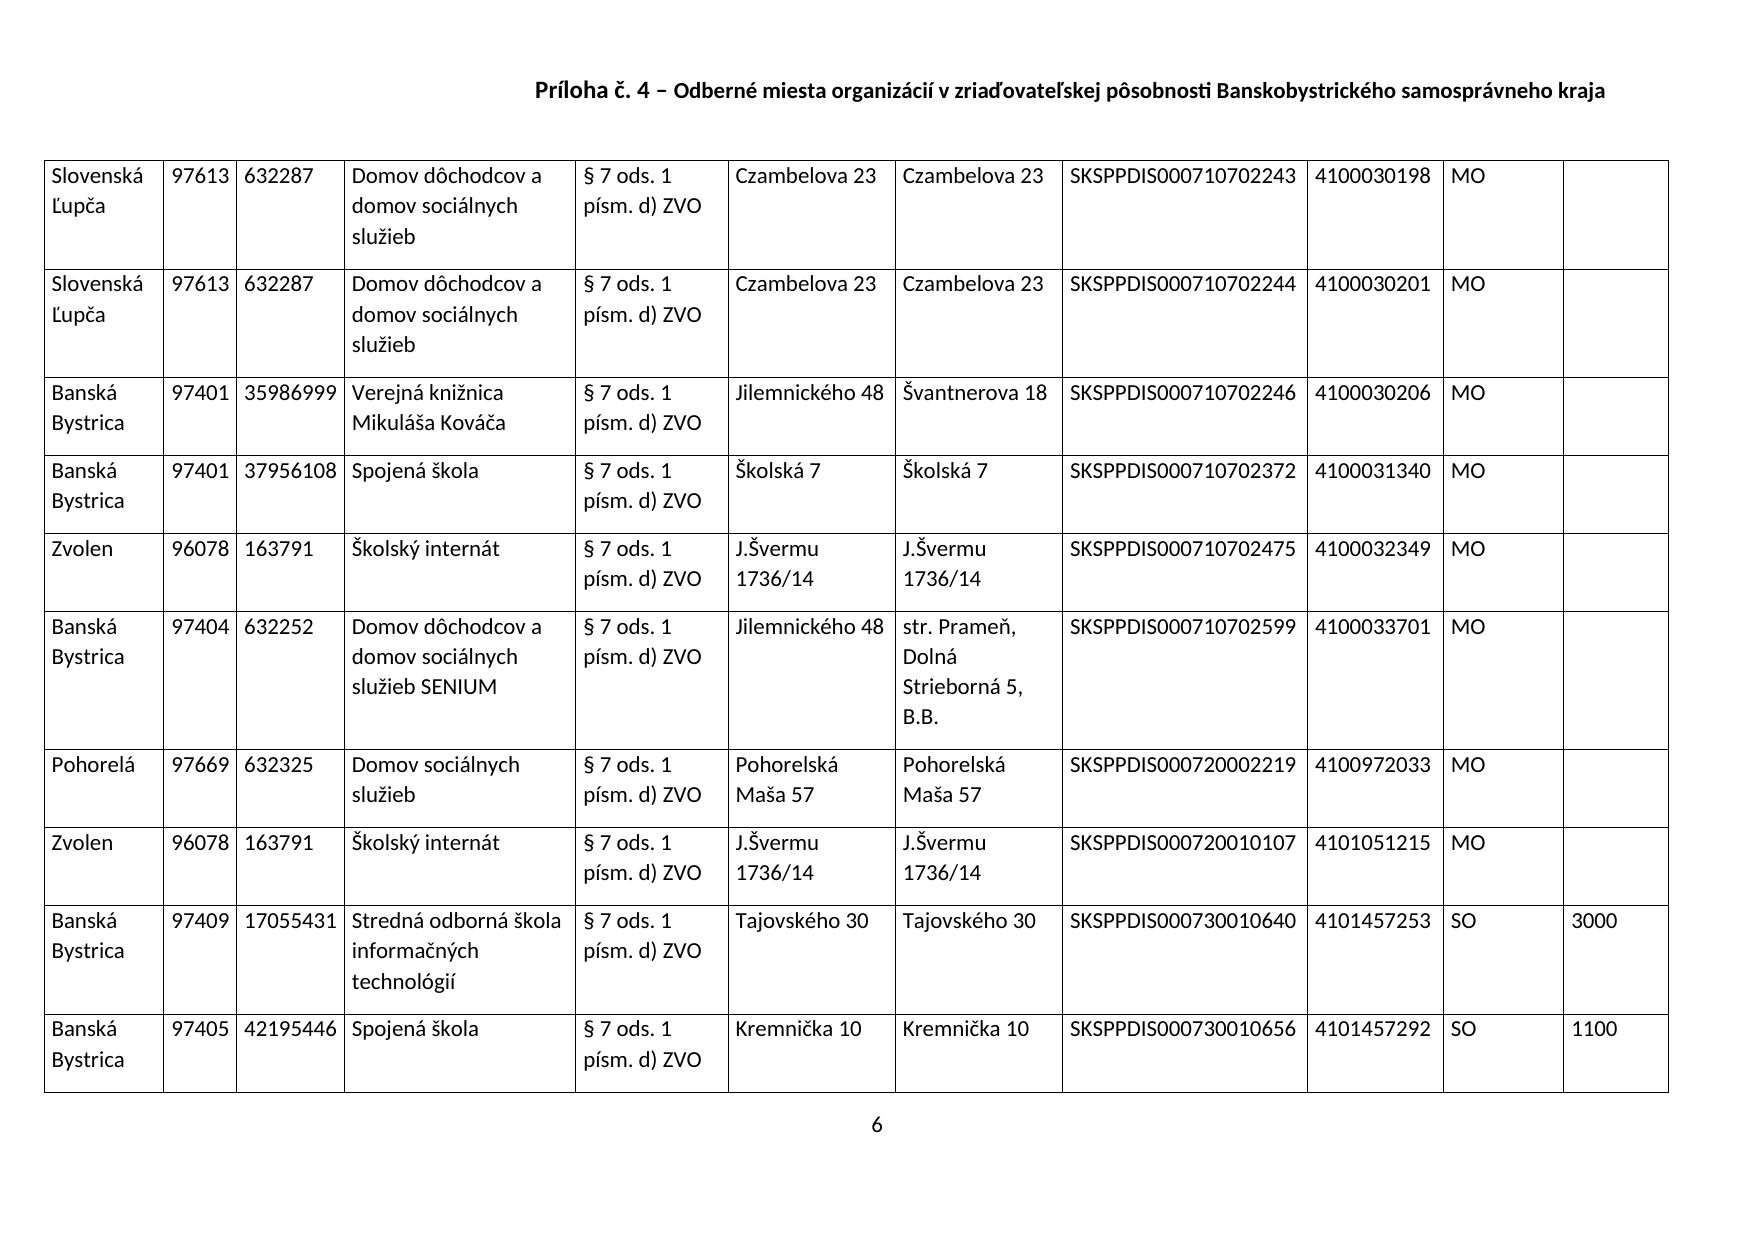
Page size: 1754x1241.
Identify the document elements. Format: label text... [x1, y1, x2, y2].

table_cell 4101457292 [1308, 1015, 1443, 1092]
table_cell Stredná odborná škola informačných technológií [345, 906, 575, 1013]
table_cell Kremnička 10 [896, 1015, 1062, 1092]
table_cell 4100030198 [1308, 161, 1443, 268]
table_cell Pohorelská Maša 57 [729, 750, 895, 827]
table_cell SKSPPDIS000730010640 [1063, 906, 1307, 1013]
table_cell SKSPPDIS000710702246 [1063, 378, 1307, 455]
table_cell Slovenská Ľupča [45, 270, 163, 377]
table_cell [1564, 534, 1668, 611]
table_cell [576, 1015, 728, 1092]
table_cell Tajovského 30 [729, 906, 895, 1013]
table_cell § 7 ods. 1 písm. d) ZVO [576, 378, 728, 455]
table_cell J.Švermu 1736/14 [896, 828, 1062, 905]
table_cell Kremnička 10 [729, 1015, 895, 1092]
table_cell MO [1444, 161, 1563, 268]
table_cell SKSPPDIS000710702475 [1063, 534, 1307, 611]
table_cell 632252 [237, 612, 344, 749]
table_cell § 7 ods. 1 písm. d) ZVO [576, 534, 728, 611]
table_cell § 7 ods. 1 písm. d) ZVO [576, 456, 728, 533]
table_cell MO [1444, 750, 1563, 827]
table_cell Školský internát [345, 828, 575, 905]
table_cell 4100972033 [1308, 750, 1443, 827]
table_cell 4100031340 [1308, 456, 1443, 533]
table_cell 97401 [164, 378, 236, 455]
table_cell Tajovského 30 [896, 906, 1062, 1013]
table_cell 632325 [237, 750, 344, 827]
table_cell MO [1444, 534, 1563, 611]
table_cell 1100 [1564, 1015, 1668, 1092]
table_cell [1564, 161, 1668, 268]
table_cell str. Prameň, Dolná Strieborná 5, B.B. [896, 612, 1062, 749]
table_cell Domov sociálnych služieb [345, 750, 575, 827]
table_cell [1564, 612, 1668, 749]
table_cell 632287 [237, 161, 344, 268]
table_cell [576, 161, 728, 268]
table_cell 3000 [1564, 906, 1668, 1013]
table_cell § 7 ods. 1 písm. d) ZVO [576, 828, 728, 905]
table_cell 97613 [164, 161, 236, 268]
table_cell Pohorelská Maša 57 [896, 750, 1062, 827]
table_cell Banská Bystrica [45, 378, 163, 455]
table_cell SKSPPDIS000710702243 [1063, 161, 1307, 268]
table_cell 97405 [164, 1015, 236, 1092]
table_cell MO [1444, 378, 1563, 455]
table_cell J.Švermu 1736/14 [729, 828, 895, 905]
table_cell 632287 [237, 270, 344, 377]
table_cell 163791 [237, 534, 344, 611]
table_cell Banská Bystrica [45, 906, 163, 1013]
table_cell SKSPPDIS000710702244 [1063, 270, 1307, 377]
table_cell 4100033701 [1308, 612, 1443, 749]
table_cell 42195446 [237, 1015, 344, 1092]
table_cell Školská 7 [896, 456, 1062, 533]
table_cell 4101457253 [1308, 906, 1443, 1013]
table_cell 97409 [164, 906, 236, 1013]
table_cell 35986999 [237, 378, 344, 455]
table_cell Slovenská Ľupča [45, 161, 163, 268]
table_cell MO [1444, 612, 1563, 749]
table_cell Školský internát [345, 534, 575, 611]
table_cell Banská Bystrica [45, 1015, 163, 1092]
table_cell Zvolen [45, 534, 163, 611]
table_cell 17055431 [237, 906, 344, 1013]
table_cell 4100030201 [1308, 270, 1443, 377]
table_cell [1564, 456, 1668, 533]
table_cell 97669 [164, 750, 236, 827]
table_cell SKSPPDIS000720002219 [1063, 750, 1307, 827]
table_cell MO [1444, 270, 1563, 377]
table_cell SKSPPDIS000730010656 [1063, 1015, 1307, 1092]
table_cell § 7 ods. 1 písm. d) ZVO [576, 612, 728, 749]
table_cell Spojená škola [345, 1015, 575, 1092]
table_cell SO [1444, 1015, 1563, 1092]
table_cell Banská Bystrica [45, 456, 163, 533]
table_cell Pohorelá [45, 750, 163, 827]
table_cell 4100032349 [1308, 534, 1443, 611]
table_cell Czambelova 23 [729, 161, 895, 268]
table_cell SKSPPDIS000720010107 [1063, 828, 1307, 905]
table_cell [1564, 270, 1668, 377]
table_cell § 7 ods. 1 písm. d) ZVO [576, 906, 728, 1013]
table_cell SKSPPDIS000710702372 [1063, 456, 1307, 533]
table_cell Školská 7 [729, 456, 895, 533]
table_cell Czambelova 23 [896, 161, 1062, 268]
table_cell SKSPPDIS000710702599 [1063, 612, 1307, 749]
table_cell 97613 [164, 270, 236, 377]
table_cell 96078 [164, 534, 236, 611]
table_cell Spojená škola [345, 456, 575, 533]
table_cell [1564, 750, 1668, 827]
table_cell Zvolen [45, 828, 163, 905]
table_cell Czambelova 23 [729, 270, 895, 377]
table_cell 163791 [237, 828, 344, 905]
table_cell Banská Bystrica [45, 612, 163, 749]
table_cell Švantnerova 18 [896, 378, 1062, 455]
table_cell 4100030206 [1308, 378, 1443, 455]
table_cell 4101051215 [1308, 828, 1443, 905]
table_cell 37956108 [237, 456, 344, 533]
table_cell Jilemnického 48 [729, 378, 895, 455]
table_cell 97404 [164, 612, 236, 749]
table_cell J.Švermu 1736/14 [729, 534, 895, 611]
table_cell SO [1444, 906, 1563, 1013]
table_cell § 7 ods. 1 písm. d) ZVO [576, 750, 728, 827]
table_cell [1564, 378, 1668, 455]
table_cell MO [1444, 456, 1563, 533]
table_cell Jilemnického 48 [729, 612, 895, 749]
table_cell [1564, 828, 1668, 905]
table_cell Verejná knižnica Mikuláša Kováča [345, 378, 575, 455]
table_cell 96078 [164, 828, 236, 905]
table_cell J.Švermu 1736/14 [896, 534, 1062, 611]
table_cell § 7 ods. 1 písm. d) ZVO [576, 270, 728, 377]
table_cell Czambelova 23 [896, 270, 1062, 377]
table_cell MO [1444, 828, 1563, 905]
table_cell Domov dôchodcov a domov sociálnych služieb [345, 270, 575, 377]
table_cell Domov dôchodcov a domov sociálnych služieb SENIUM [345, 612, 575, 749]
table_cell Domov dôchodcov a domov sociálnych služieb [345, 161, 575, 268]
table_cell 97401 [164, 456, 236, 533]
